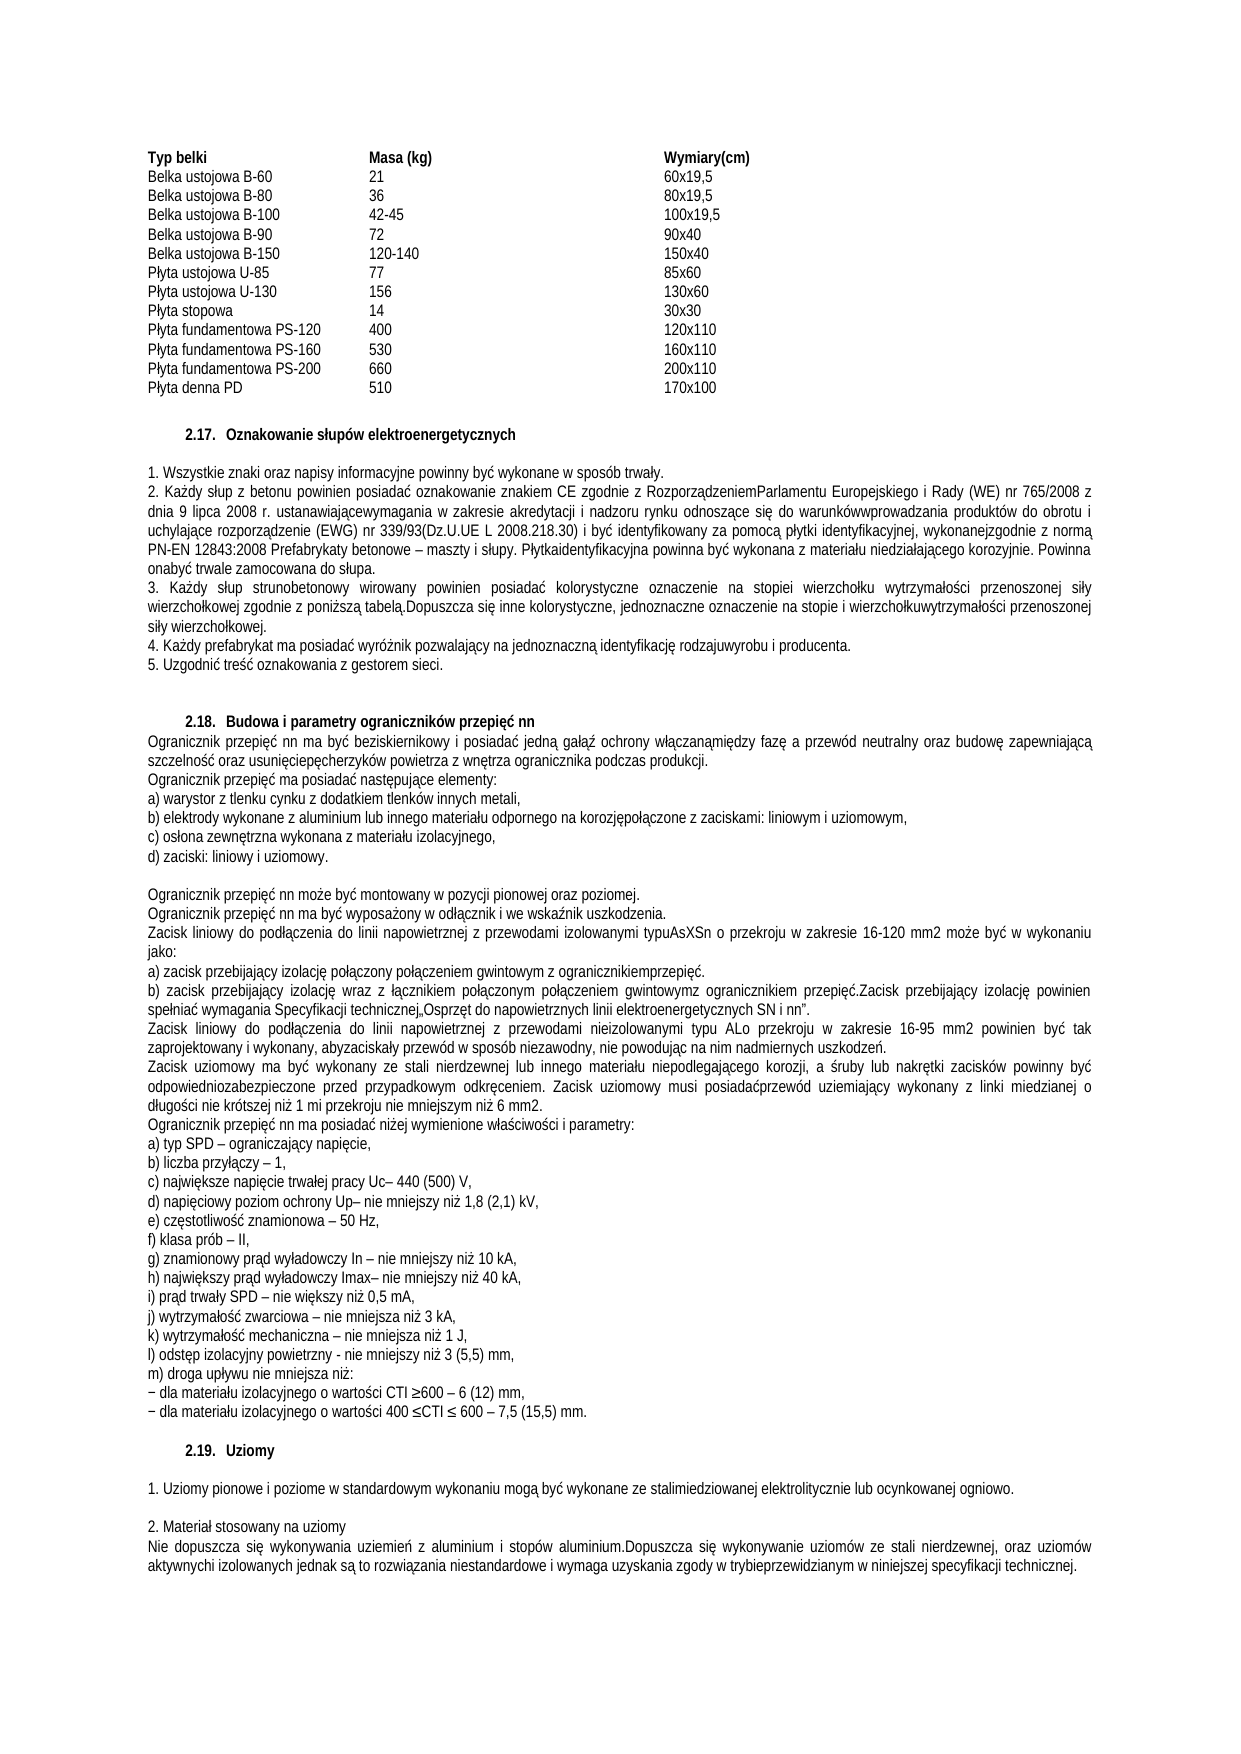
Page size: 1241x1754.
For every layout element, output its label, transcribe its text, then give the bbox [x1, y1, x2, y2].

text c) osłona zewnętrzna wykonana z materiału izolacyjnego, [148, 827, 1093, 846]
text i) prąd trwały SPD – nie większy niż 0,5 mA, [148, 1287, 1093, 1306]
subtitle Uziomy [185, 1441, 1093, 1460]
list 4. Każdy prefabrykat ma posiadać wyróżnik pozwalający na jednoznaczną identyfikację rodzajuwyrobu i producenta. [148, 636, 1093, 655]
text Ogranicznik przepięć nn ma być wyposażony w odłącznik i we wskaźnik uszkodzenia. [148, 904, 1093, 923]
text − dla materiału izolacyjnego o wartości 400 ≤CTI ≤ 600 – 7,5 (15,5) mm. [148, 1402, 1093, 1421]
text l) odstęp izolacyjny powietrzny - nie mniejszy niż 3 (5,5) mm, [148, 1345, 1093, 1364]
list 3. Każdy słup strunobetonowy wirowany powinien posiadać kolorystyczne oznaczenie na stopiei wierzchołku wytrzymałości przenoszonej siły wierzchołkowej zgodnie z poniższą tabelą.Dopuszcza się inne kolorystyczne, jednoznaczne oznaczenie na stopie i wierzchołkuwytrzymałości przenoszonej siły wierzchołkowej. [148, 578, 1093, 636]
text Ogranicznik przepięć nn może być montowany w pozycji pionowej oraz poziomej. [148, 885, 1093, 904]
text b) elektrody wykonane z aluminium lub innego materiału odpornego na korozjępołączone z zaciskami: liniowym i uziomowym, [148, 808, 1093, 827]
list 2. Każdy słup z betonu powinien posiadać oznakowanie znakiem CE zgodnie z RozporządzeniemParlamentu Europejskiego i Rady (WE) nr 765/2008 z dnia 9 lipca 2008 r. ustanawiającewymagania w zakresie akredytacji i nadzoru rynku odnoszące się do warunkówwprowadzania produktów do obrotu i uchylające rozporządzenie (EWG) nr 339/93(Dz.U.UE L 2008.218.30) i być identyfikowany za pomocą płytki identyfikacyjnej, wykonanejzgodnie z normą PN-EN 12843:2008 Prefabrykaty betonowe – maszty i słupy. Płytkaidentyfikacyjna powinna być wykonana z materiału niedziałającego korozyjnie. Powinna onabyć trwale zamocowana do słupa. [148, 482, 1093, 578]
text d) napięciowy poziom ochrony Up– nie mniejszy niż 1,8 (2,1) kV, [148, 1191, 1093, 1211]
text h) największy prąd wyładowczy Imax– nie mniejszy niż 40 kA, [148, 1268, 1093, 1287]
text e) częstotliwość znamionowa – 50 Hz, [148, 1211, 1093, 1230]
text c) największe napięcie trwałej pracy Uc– 440 (500) V, [148, 1172, 1093, 1191]
list Typ belki Masa (kg) Wymiary(cm) Belka ustojowa B-60 21 60x19,5 Belka ustojowa B-80 36 80x19,5 Belka ustojowa B-100 42-45 100x19,5 Belka ustojowa B-90 72 90x40 Belka ustojowa B-150 120-140 150x40 Płyta ustojowa U-85 77 85x60 Płyta ustojowa U-130 156 130x60 Płyta stopowa 14 30x30 Płyta fundamentowa PS-120 400 120x110 Płyta fundamentowa PS-160 530 160x110 Płyta fundamentowa PS-200 660 200x110 Płyta denna PD 510 170x100 [148, 148, 1093, 425]
text a) typ SPD – ograniczający napięcie, [148, 1134, 1093, 1153]
subtitle Oznakowanie słupów elektroenergetycznych [185, 425, 1093, 444]
text j) wytrzymałość zwarciowa – nie mniejsza niż 3 kA, [148, 1306, 1093, 1326]
text d) zaciski: liniowy i uziomowy. [148, 846, 1093, 866]
text Zacisk liniowy do podłączenia do linii napowietrznej z przewodami nieizolowanymi typu ALo przekroju w zakresie 16-95 mm2 powinien być tak zaprojektowany i wykonany, abyzaciskały przewód w sposób niezawodny, nie powodując na nim nadmiernych uszkodzeń. [148, 1019, 1093, 1057]
subtitle Budowa i parametry ograniczników przepięć nn [185, 712, 1093, 731]
text Ogranicznik przepięć nn ma posiadać niżej wymienione właściwości i parametry: [148, 1115, 1093, 1134]
text Ogranicznik przepięć nn ma być beziskiernikowy i posiadać jedną gałąź ochrony włączanąmiędzy fazę a przewód neutralny oraz budowę zapewniającą szczelność oraz usunięciepęcherzyków powietrza z wnętrza ogranicznika podczas produkcji. [148, 731, 1093, 770]
text b) liczba przyłączy – 1, [148, 1153, 1093, 1172]
text Zacisk uziomowy ma być wykonany ze stali nierdzewnej lub innego materiału niepodlegającego korozji, a śruby lub nakrętki zacisków powinny być odpowiedniozabezpieczone przed przypadkowym odkręceniem. Zacisk uziomowy musi posiadaćprzewód uziemiający wykonany z linki miedzianej o długości nie krótszej niż 1 mi przekroju nie mniejszym niż 6 mm2. [148, 1057, 1093, 1115]
list 5. Uzgodnić treść oznakowania z gestorem sieci. [148, 655, 1093, 674]
list 1. Wszystkie znaki oraz napisy informacyjne powinny być wykonane w sposób trwały. [148, 463, 1093, 482]
text k) wytrzymałość mechaniczna – nie mniejsza niż 1 J, [148, 1326, 1093, 1345]
text Zacisk liniowy do podłączenia do linii napowietrznej z przewodami izolowanymi typuAsXSn o przekroju w zakresie 16-120 mm2 może być w wykonaniu jako: [148, 923, 1093, 961]
text g) znamionowy prąd wyładowczy In – nie mniejszy niż 10 kA, [148, 1249, 1093, 1268]
text b) zacisk przebijający izolację wraz z łącznikiem połączonym połączeniem gwintowymz ogranicznikiem przepięć.Zacisk przebijający izolację powinien spełniać wymagania Specyfikacji technicznej„Osprzęt do napowietrznych linii elektroenergetycznych SN i nn”. [148, 981, 1093, 1019]
text a) warystor z tlenku cynku z dodatkiem tlenków innych metali, [148, 789, 1093, 808]
list 2. Materiał stosowany na uziomy [148, 1517, 1093, 1536]
text Ogranicznik przepięć ma posiadać następujące elementy: [148, 770, 1093, 789]
list Nie dopuszcza się wykonywania uziemień z aluminium i stopów aluminium.Dopuszcza się wykonywanie uziomów ze stali nierdzewnej, oraz uziomów aktywnychi izolowanych jednak są to rozwiązania niestandardowe i wymaga uzyskania zgody w trybieprzewidzianym w niniejszej specyfikacji technicznej. [148, 1536, 1093, 1575]
text m) droga upływu nie mniejsza niż: [148, 1364, 1093, 1383]
text a) zacisk przebijający izolację połączony połączeniem gwintowym z ogranicznikiemprzepięć. [148, 961, 1093, 981]
list 1. Uziomy pionowe i poziome w standardowym wykonaniu mogą być wykonane ze stalimiedziowanej elektrolitycznie lub ocynkowanej ogniowo. [148, 1479, 1093, 1498]
text − dla materiału izolacyjnego o wartości CTI ≥600 – 6 (12) mm, [148, 1383, 1093, 1402]
text f) klasa prób – II, [148, 1230, 1093, 1249]
